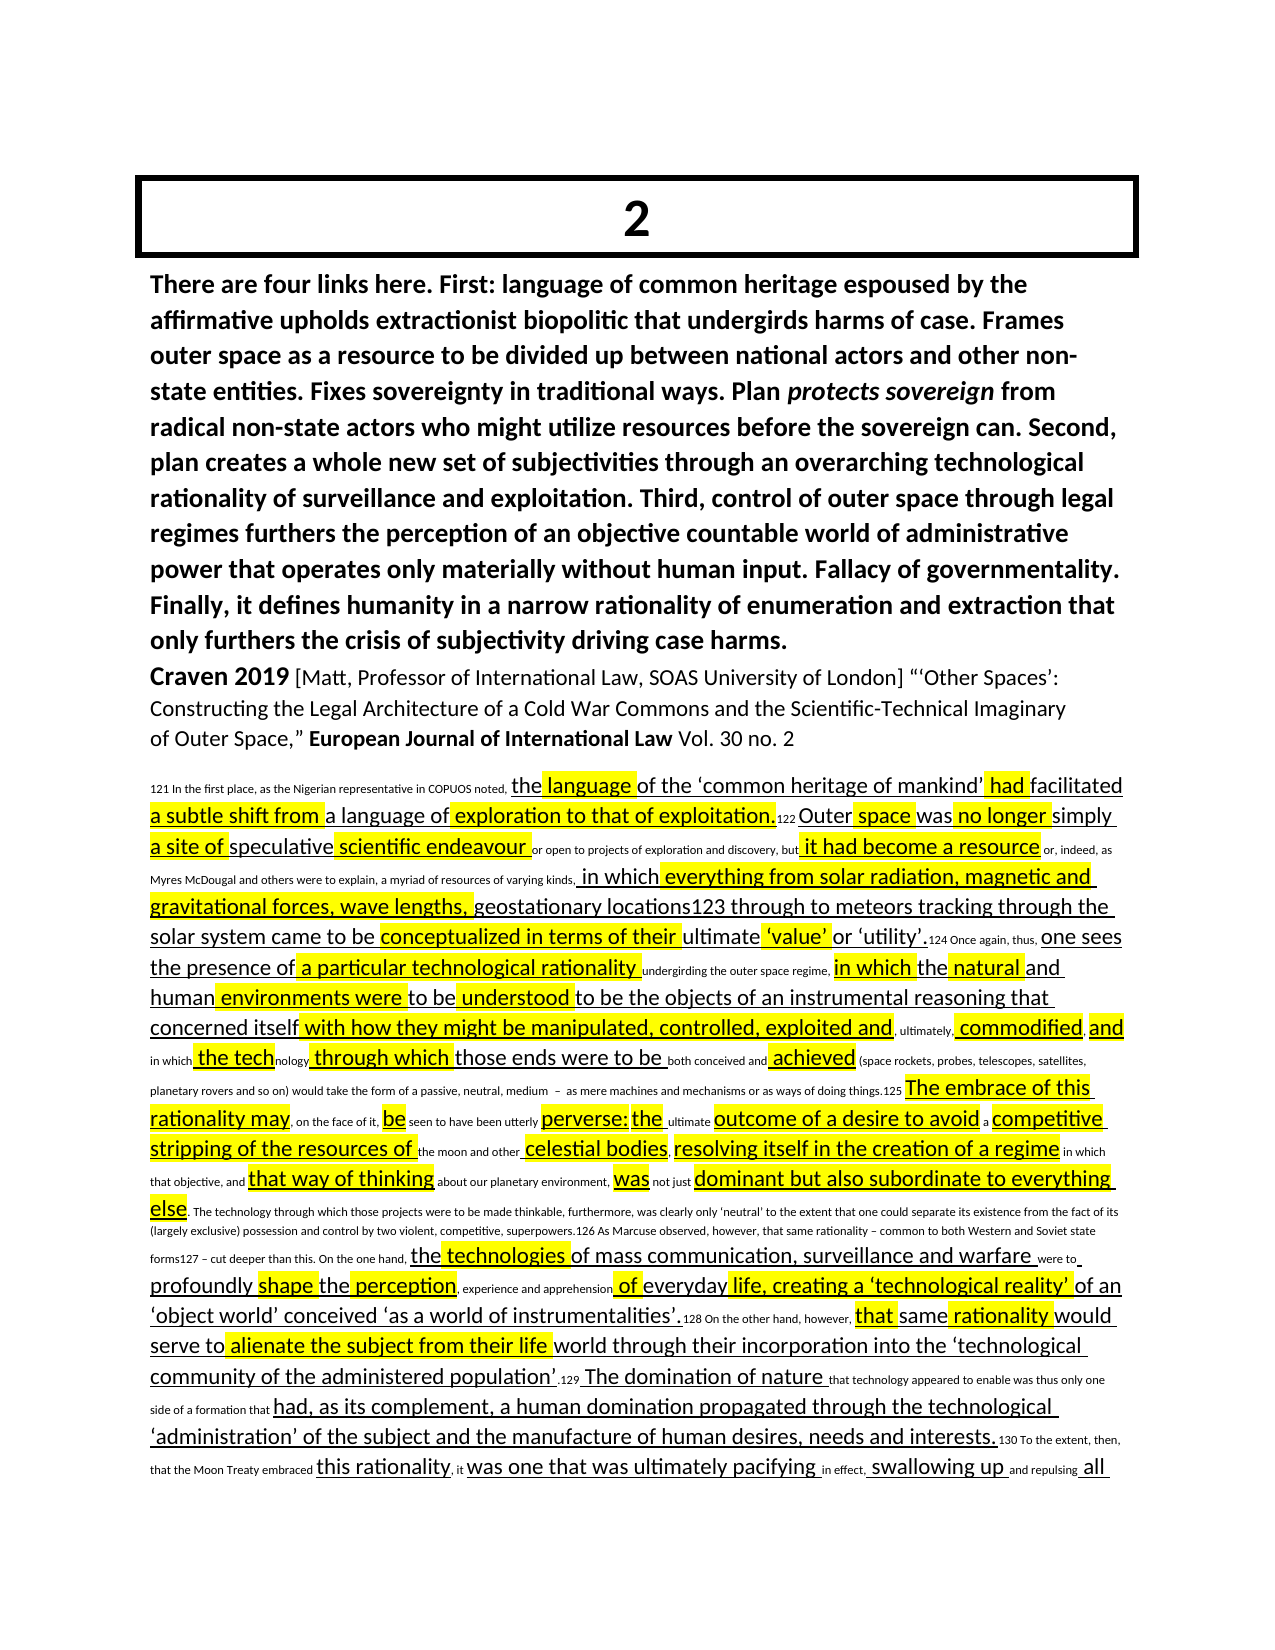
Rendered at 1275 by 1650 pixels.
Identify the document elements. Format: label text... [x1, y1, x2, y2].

subtitle There are four links here. First: language of common heritage espoused by the affirmative upholds extractionist biopolitic that undergirds harms of case. Frames outer space as a resource to be divided up between national actors and other non-state entities. Fixes sovereignty in traditional ways. Plan protects sovereign from radical non-state actors who might utilize resources before the sovereign can. Second, plan creates a whole new set of subjectivities through an overarching technological rationality of surveillance and exploitation. Third, control of outer space through legal regimes furthers the perception of an objective countable world of administrative power that operates only materially without human input. Fallacy of governmentality. Finally, it defines humanity in a narrow rationality of enumeration and extraction that only furthers the crisis of subjectivity driving case harms. [150, 267, 1125, 656]
subtitle 2 [142, 181, 1133, 252]
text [150, 771, 1125, 1480]
text Craven 2019 [Matt, Professor of International Law, SOAS University of London] “‘Other Spaces’: Constructing the Legal Architecture of a Cold War Commons and the Scientific-Technical Imaginary of Outer Space,” European Journal of International Law Vol. 30 no. 2 [150, 659, 1125, 752]
